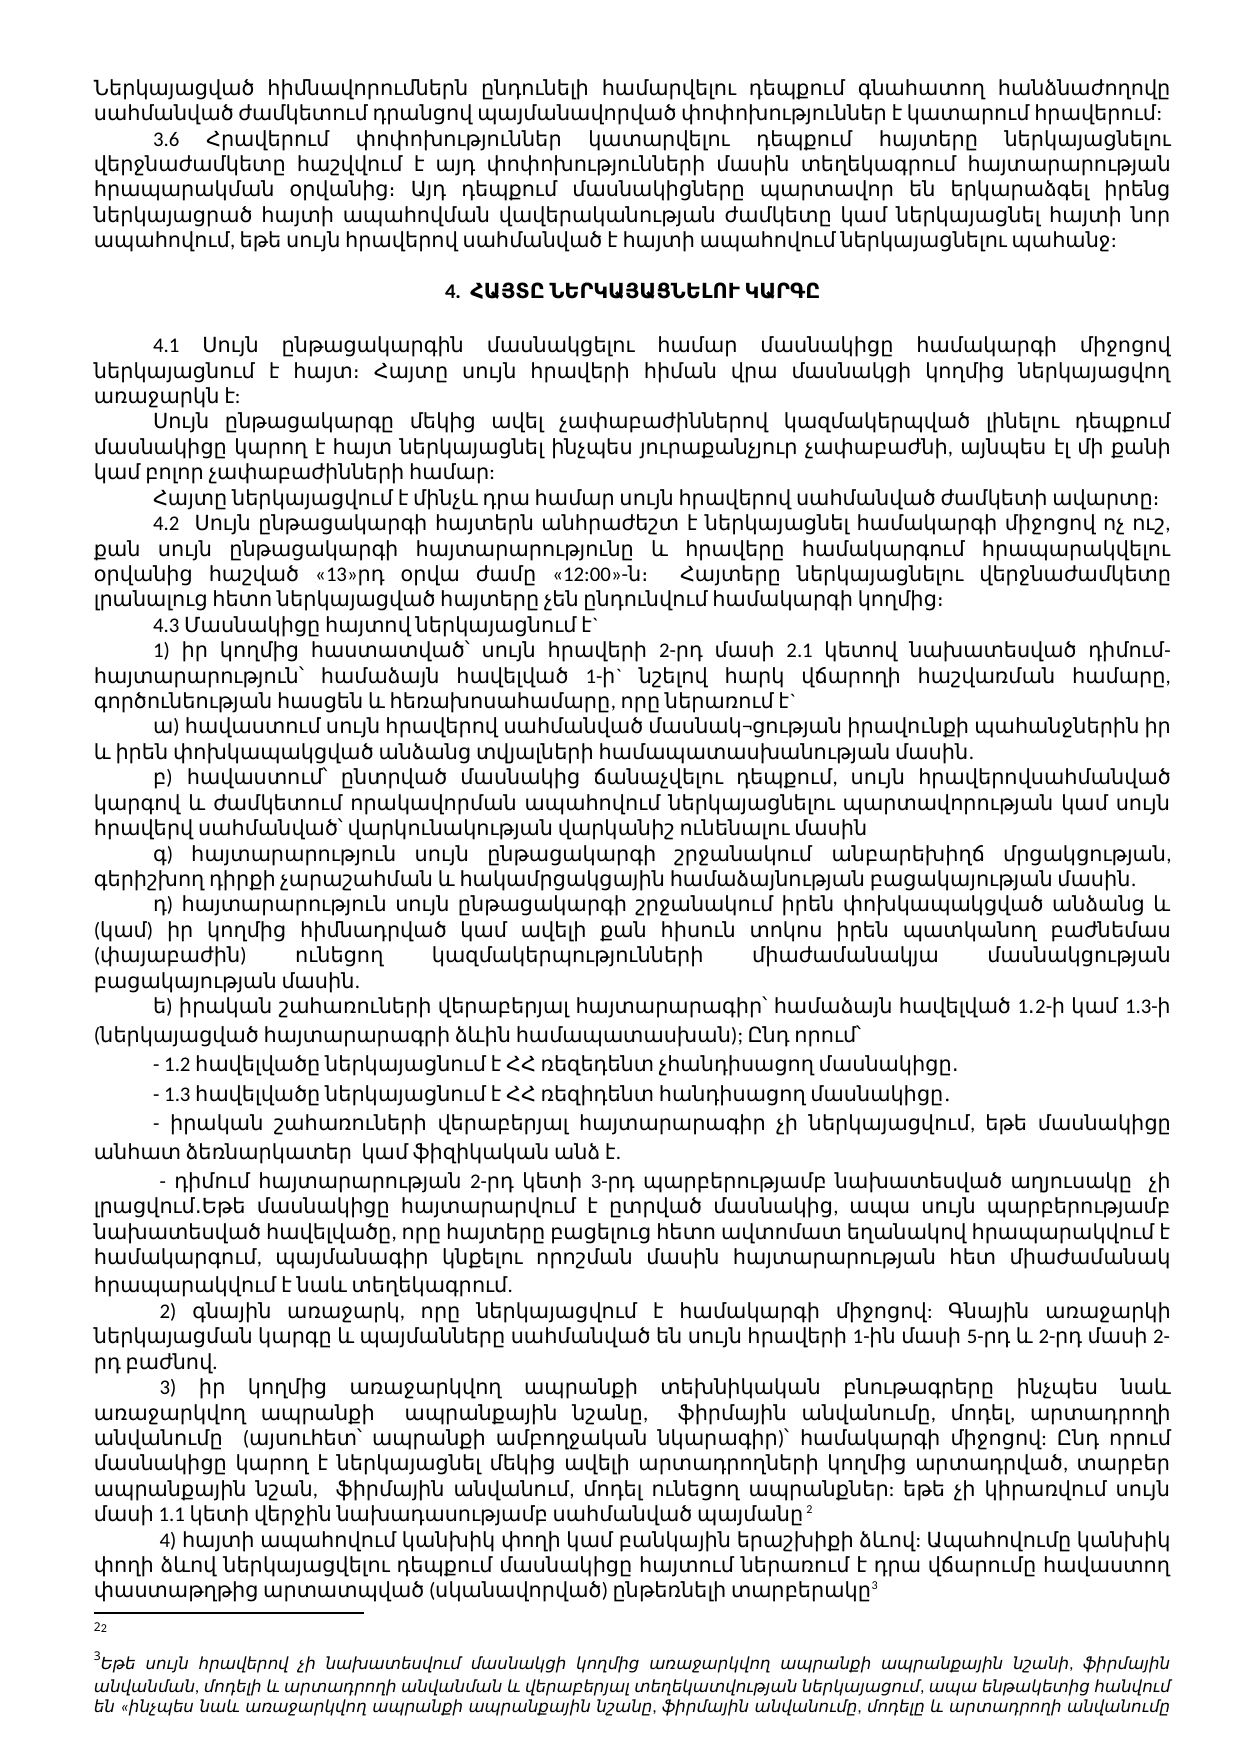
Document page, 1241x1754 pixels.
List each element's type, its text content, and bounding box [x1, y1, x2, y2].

text ե) իրական շահառուների վերաբերյալ հայտարարագիր՝ համաձայն հավելված 1․2-ի կամ 1.3-ի (ներկայացված հայտարարագրի ձևին համապատասխան); Ընդ որում՝ [94, 993, 1171, 1048]
text 4.3 Մասնակիցը հայտով ներկայացնում է` [94, 612, 1171, 637]
text Սույն ընթացակարգը մեկից ավել չափաբաժիններով կազմակերպված լինելու դեպքում մասնակիցը կարող է հայտ ներկայացնել ինչպես յուրաքանչյուր չափաբաժնի, այնպես էլ մի քանի կամ բոլոր չափաբաժինների համար: [94, 409, 1171, 485]
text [94, 75, 1171, 126]
text 4. ՀԱՅՏԸ ՆԵՐԿԱՅԱՑՆԵԼՈՒ ԿԱՐԳԸ [94, 278, 1171, 304]
text - իրական շահառուների վերաբերյալ հայտարարագիր չի ներկայացվում, եթե մասնակիցը անհատ ձեռնարկատեր կամ ֆիզիկական անձ է. [94, 1110, 1171, 1164]
text - 1.3 հավելվածը ներկայացնում է ՀՀ ռեզիդենտ հանդիսացող մասնակիցը․ [94, 1081, 1171, 1106]
text բ) հավաստում՝ ընտրված մասնակից ճանաչվելու դեպքում, սույն հրավերովսահմանված կարգով և ժամկետում որակավորման ապահովում ներկայացնելու պարտավորության կամ սույն հրավերվ սահմանված՝ վարկունակության վարկանիշ ունենալու մասին [94, 764, 1171, 841]
text - 1.2 հավելվածը ներկայացնում է ՀՀ ռեզեդենտ չհանդիսացող մասնակիցը․ [94, 1052, 1171, 1077]
text Հայտը ներկայացվում է մինչև դրա համար սույն հրավերով սահմանված ժամկետի ավարտը։ [94, 485, 1171, 510]
text 1) իր կողմից հաստատված՝ սույն հրավերի 2-րդ մասի 2.1 կետով նախատեսված դիմում-հայտարարություն՝ համաձայն հավելված 1-ի` նշելով հարկ վճարողի հաշվառման համարը, գործունեության հասցեն և հեռախոսահամարը, որը ներառում է` [94, 637, 1171, 714]
text գ) հայտարարություն սույն ընթացակարգի շրջանակում անբարեխիղճ մրցակցության, գերիշխող դիրքի չարաշահման և հակամրցակցային համաձայնության բացակայության մասին. [94, 841, 1171, 892]
text 4.1 Սույն ընթացակարգին մասնակցելու համար մասնակիցը համակարգի միջոցով ներկայացնում է հայտ։ Հայտը սույն հրավերի հիման վրա մասնակցի կողմից ներկայացվող առաջարկն է: [94, 332, 1171, 409]
text - դիմում հայտարարության 2-րդ կետի 3-րդ պարբերությամբ նախատեսված աղյուսակը չի լրացվում․Եթե մասնակիցը հայտարարվում է ըտրված մասնակից, ապա սույն պարբերությամբ նախատեսված հավելվածը, որը հայտերը բացելուց հետո ավտոմատ եղանակով հրապարակվում է համակարգում, պայմանագիր կնքելու որոշման մասին հայտարարության հետ միաժամանակ հրապարակվում է նաև տեղեկագրում. [94, 1168, 1171, 1298]
text 3.6 Հրավերում փոփոխություններ կատարվելու դեպքում հայտերը ներկայացնելու վերջնաժամկետը հաշվվում է այդ փոփոխությունների մասին տեղեկագրում հայտարարության հրապարակման օրվանից։ Այդ դեպքում մասնակիցները պարտավոր են երկարաձգել իրենց ներկայացրած հայտի ապահովման վավերականության ժամկետը կամ ներկայացնել հայտի նոր ապահովում, եթե սույն հրավերով սահմանված է հայտի ապահովում ներկայացնելու պահանջ: [94, 126, 1171, 253]
text 2) գնային առաջարկ, որը ներկայացվում է համակարգի միջոցով: Գնային առաջարկի ներկայացման կարգը և պայմանները սահմանված են սույն հրավերի 1-ին մասի 5-րդ և 2-րդ մասի 2-րդ բաժնով. [94, 1298, 1171, 1374]
text 4.2 Սույն ընթացակարգի հայտերն անհրաժեշտ է ներկայացնել համակարգի միջոցով ոչ ուշ, քան սույն ընթացակարգի հայտարարությունը և հրավերը համակարգում հրապարակվելու օրվանից հաշված «13»րդ օրվա ժամը «12:00»-ն։ Հայտերը ներկայացնելու վերջնաժամկետը լրանալուց հետո ներկայացված հայտերը չեն ընդունվում համակարգի կողմից։ [94, 510, 1171, 612]
text 4) հայտի ապահովում կանխիկ փողի կամ բանկային երաշխիքի ձևով: Ապահովումը կանխիկ փողի ձևով ներկայացվելու դեպքում մասնակիցը հայտում ներառում է դրա վճարումը հավաստող փաստաթղթից արտատպված (սկանավորված) ընթեռնելի տարբերակը3 [94, 1527, 1171, 1603]
text ա) հավաստում սույն հրավերով սահմանված մասնակ¬ցության իրավունքի պահանջներին իր և իրեն փոխկապակցված անձանց տվյալների համապատասխանության մասին. [94, 714, 1171, 764]
text դ) հայտարարություն սույն ընթացակարգի շրջանակում իրեն փոխկապակցված անձանց և (կամ) իր կողմից հիմնադրված կամ ավելի քան հիսուն տոկոս իրեն պատկանող բաժնեմաս (փայաբաժին) ունեցող կազմակերպությունների միաժամանակյա մասնակցության բացակայության մասին. [94, 892, 1171, 993]
text 3) իր կողմից առաջարկվող ապրանքի տեխնիկական բնութագրերը ինչպես նաև առաջարկվող ապրանքի ապրանքային նշանը, ֆիրմային անվանումը, մոդել, արտադրողի անվանումը (այսուհետ՝ ապրանքի ամբողջական նկարագիր)՝ համակարգի միջոցով: Ընդ որում մասնակիցը կարող է ներկայացնել մեկից ավելի արտադրողների կողմից արտադրված, տարբեր ապրանքային նշան, ֆիրմային անվանում, մոդել ունեցող ապրանքներ: եթե չի կիրառվում սույն մասի 1.1 կետի վերջին նախադասությամբ սահմանված պայմանը 2 [94, 1374, 1171, 1527]
